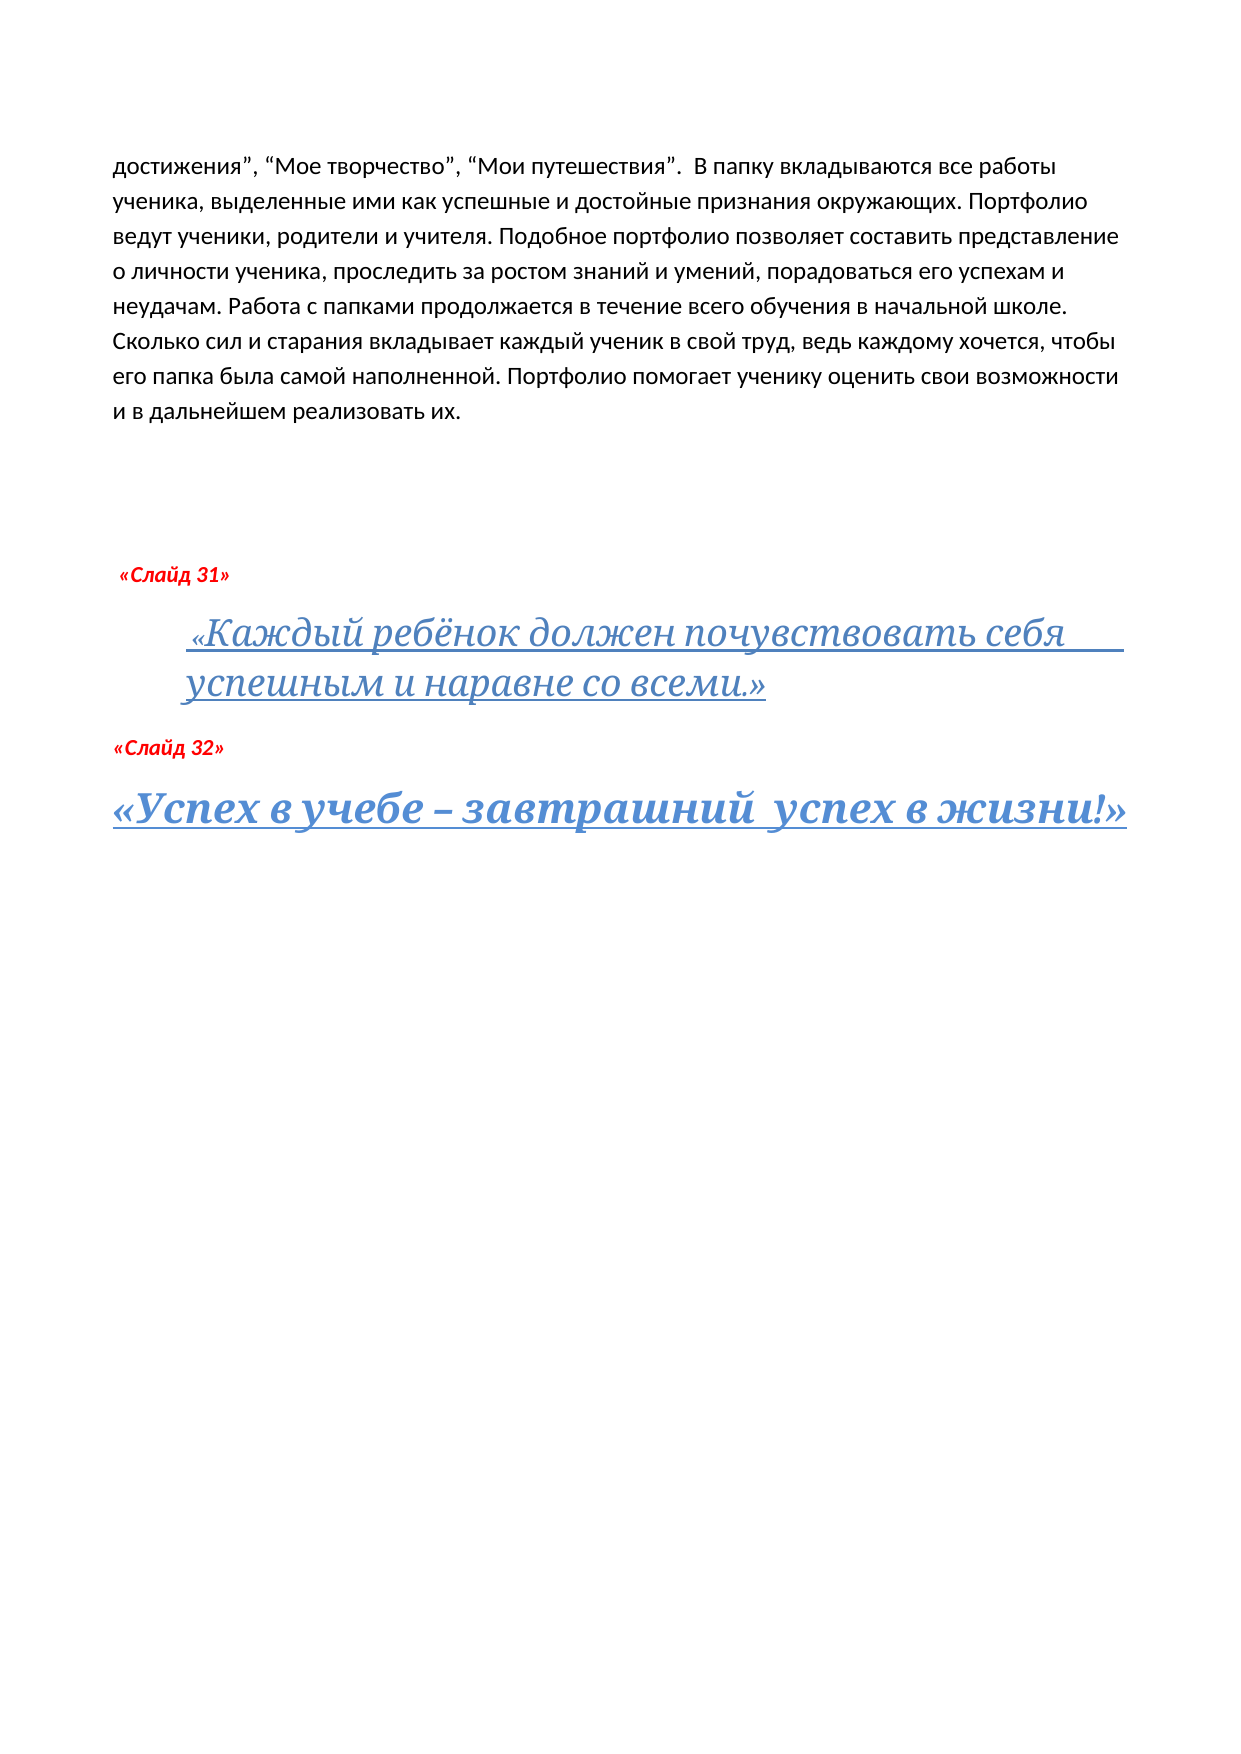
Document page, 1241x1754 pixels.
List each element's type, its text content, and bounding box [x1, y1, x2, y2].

text «Каждый ребёнок должен почувствовать себя успешным и наравне со всеми.» [186, 613, 1128, 706]
text «Слайд 31» [112, 560, 1128, 588]
text «Успех в учебе – завтрашний успех в жизни!» [112, 786, 1128, 834]
text «Слайд 32» [112, 733, 1128, 761]
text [112, 150, 1128, 426]
